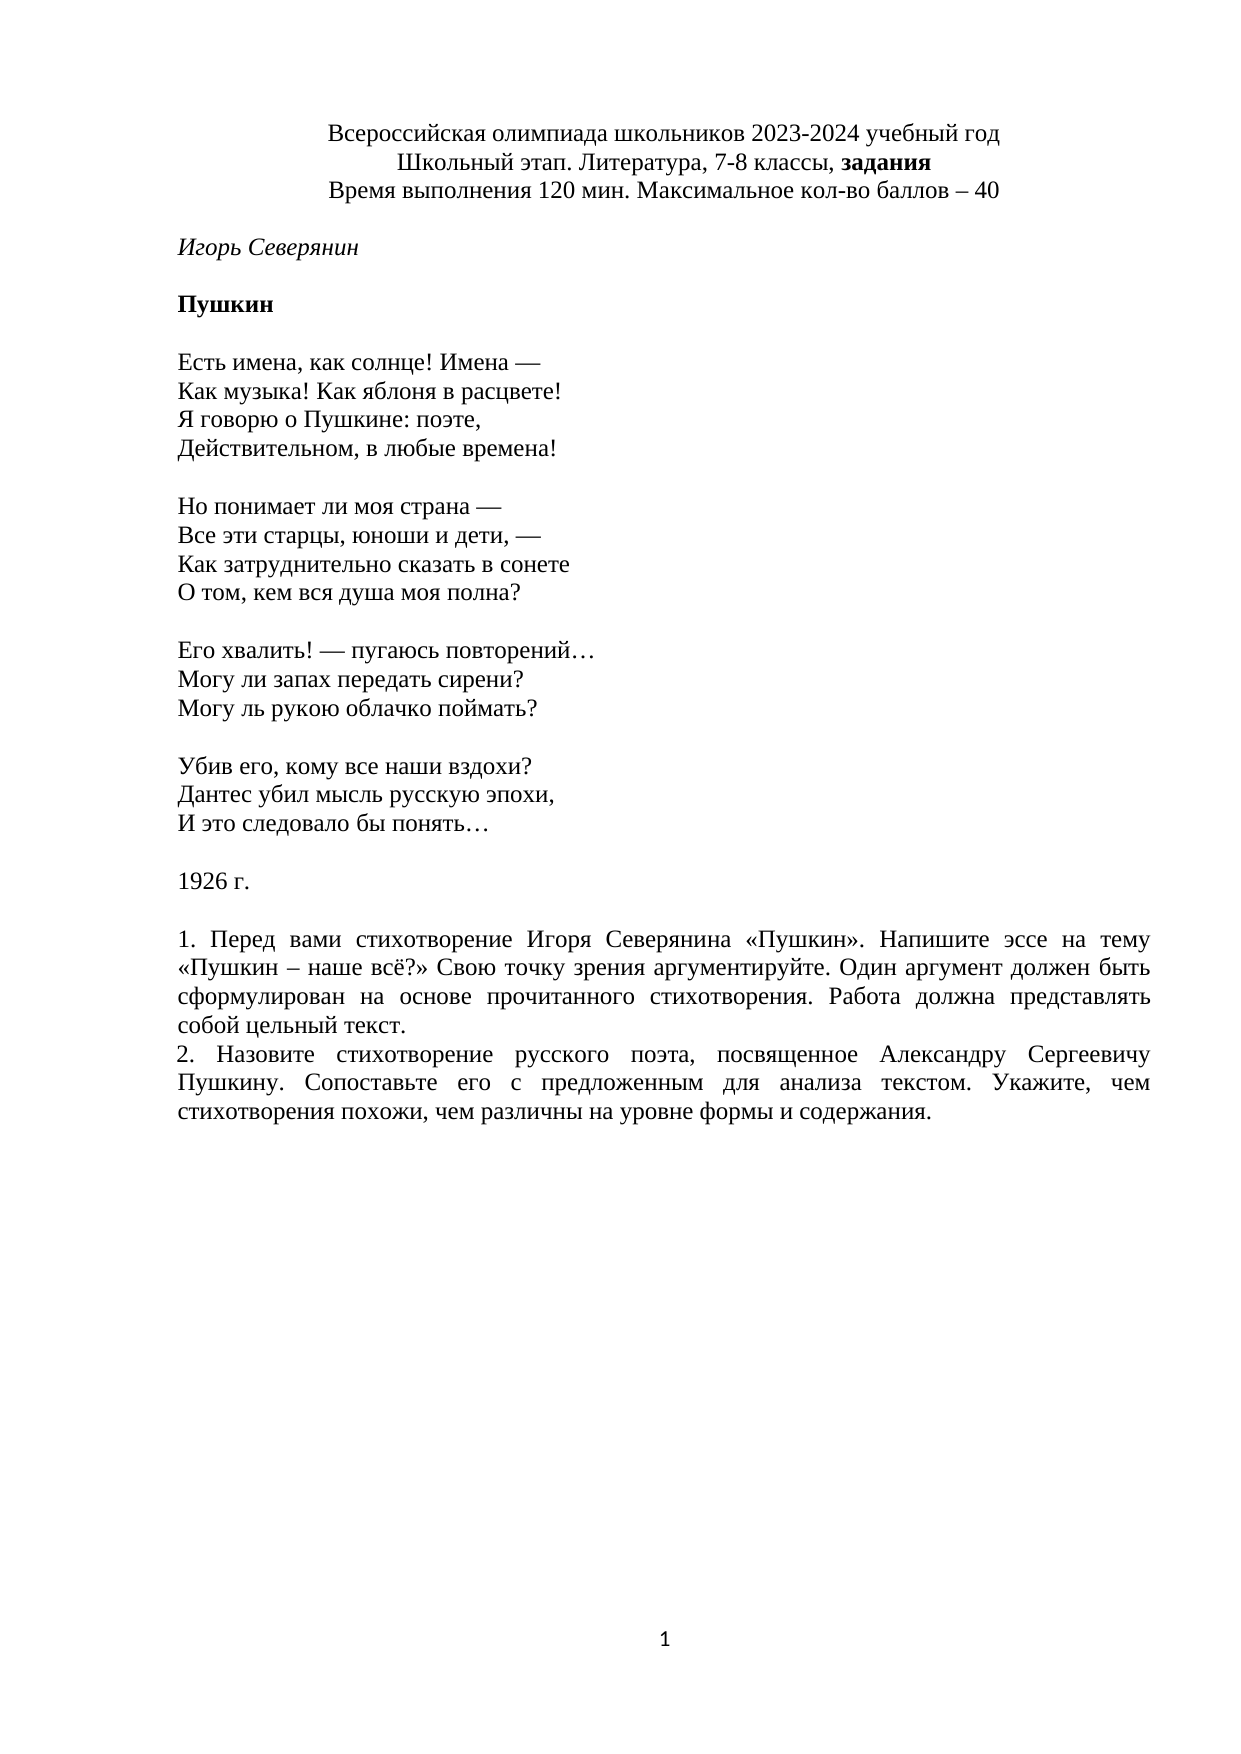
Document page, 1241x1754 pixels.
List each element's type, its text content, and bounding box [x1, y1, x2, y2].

text Убив его, кому все наши вздохи? Дантес убил мысль русскую эпохи, И это следовало бы понять… [177, 751, 1152, 837]
text Пушкин [177, 289, 1152, 318]
text Время выполнения 120 мин. Максимальное кол-во баллов – 40 [176, 176, 1152, 204]
text Игорь Северянин [177, 232, 1152, 261]
text 1. Перед вами стихотворение Игоря Северянина «Пушкин». Напишите эссе на тему «Пушкин – наше всё?» Свою точку зрения аргументируйте. Один аргумент должен быть сформулирован на основе прочитанного стихотворения. Работа должна представлять собой цельный текст. [177, 924, 1152, 1039]
text Всероссийская олимпиада школьников 2023-2024 учебный год [176, 118, 1152, 147]
text Его хвалить! — пугаюсь повторений… Могу ли запах передать сирени? Могу ль рукою облачко поймать? [177, 635, 1152, 722]
text 1926 г. [177, 866, 1152, 895]
text Есть имена, как солнце! Имена — Как музыка! Как яблоня в расцвете! Я говорю о Пушкине: поэте, Действительном, в любые времена! [177, 347, 1152, 462]
text 2. Назовите стихотворение русского поэта, посвященное Александру Сергеевичу Пушкину. Сопоставьте его с предложенным для анализа текстом. Укажите, чем стихотворения похожи, чем различны на уровне формы и содержания. [176, 1039, 1152, 1125]
text Но понимает ли моя страна — Все эти старцы, юноши и дети, — Как затруднительно сказать в сонете О том, кем вся душа моя полна? [177, 491, 1152, 606]
text Школьный этап. Литература, 7-8 классы, задания [176, 147, 1152, 176]
